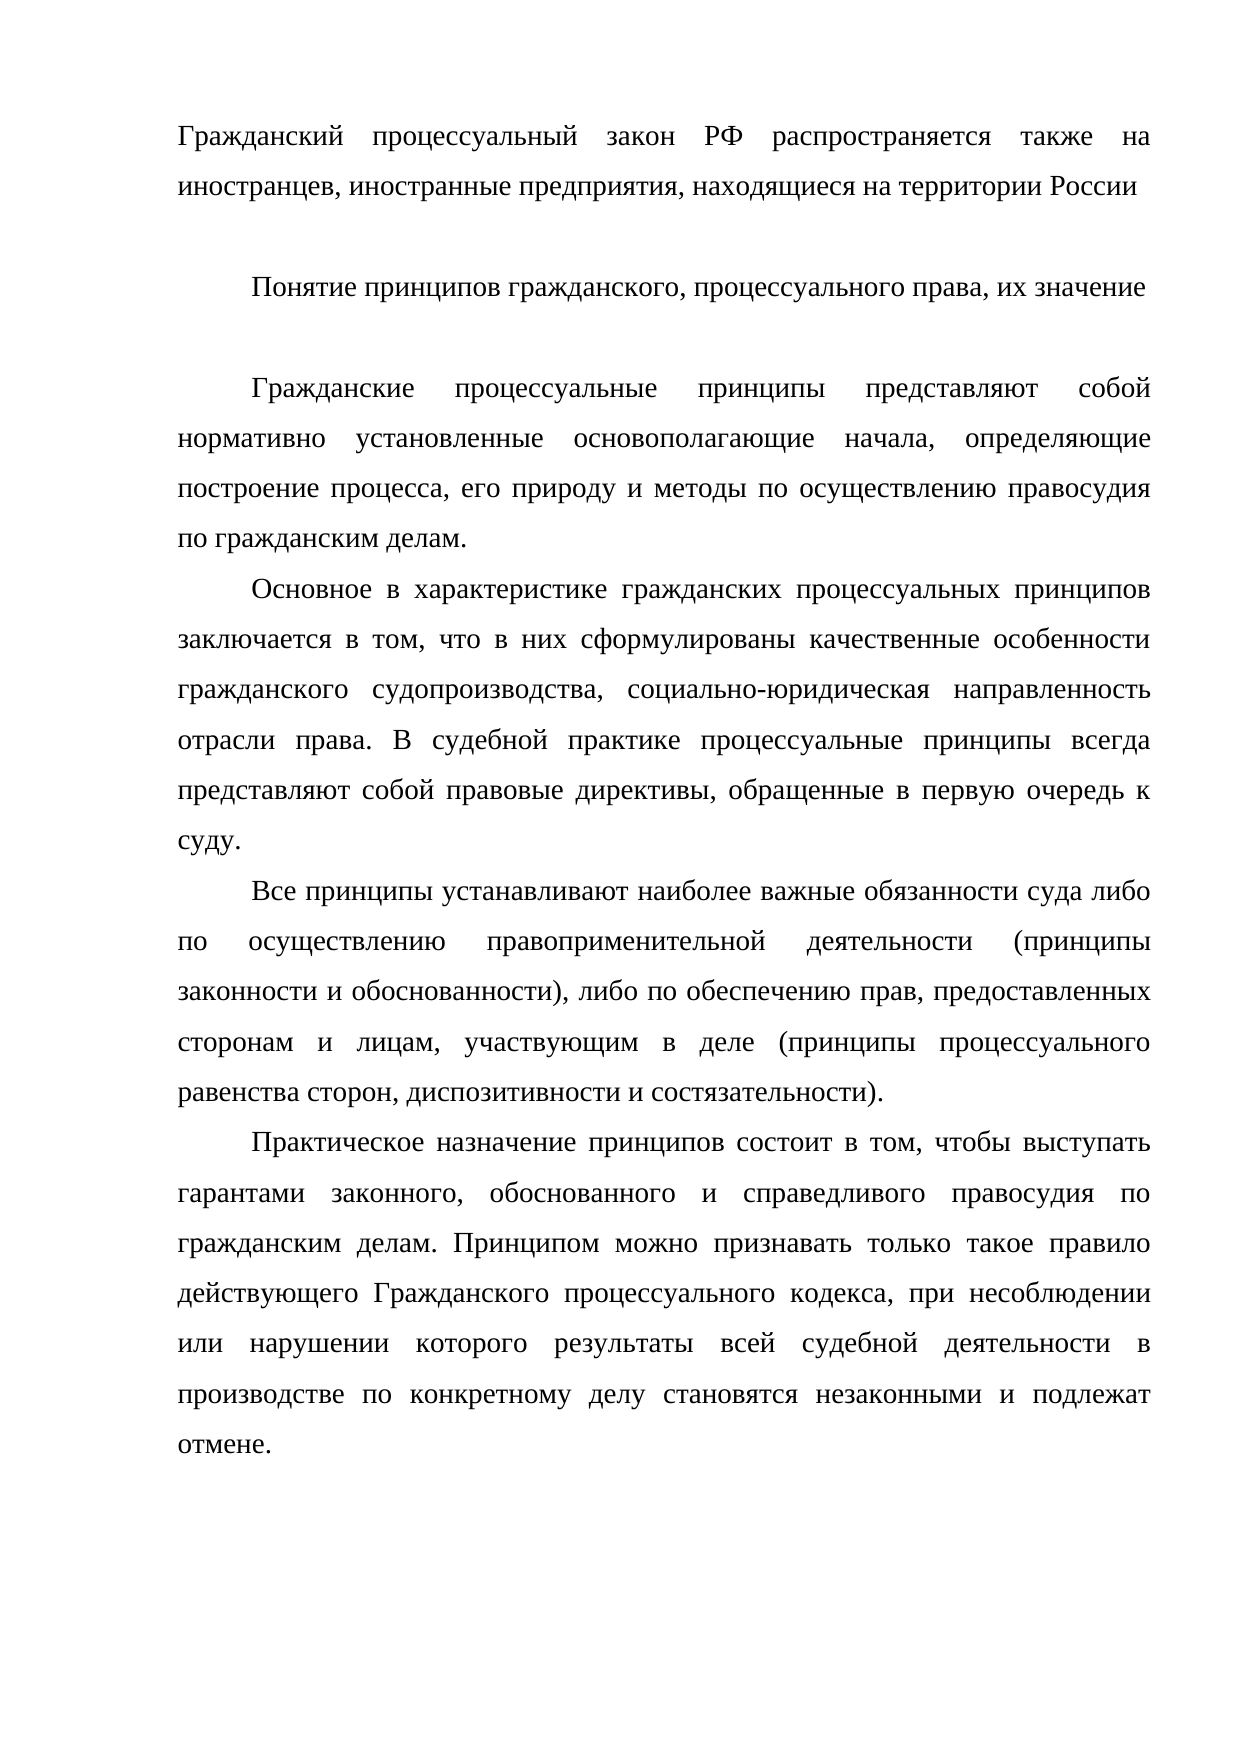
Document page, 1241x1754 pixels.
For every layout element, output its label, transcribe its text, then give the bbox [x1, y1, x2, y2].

text Гражданские процессуальные принципы представляют собой нормативно установленные основополагающие начала, определяющие построение процесса, его природу и методы по осуществлению правосудия по гражданским делам. [177, 370, 1152, 554]
text Понятие принципов гражданского, процессуального права, их значение [177, 269, 1152, 303]
text Основное в характеристике гражданских процессуальных принципов заключается в том, что в них сформулированы качественные особенности гражданского судопроизводства, социально-юридическая направленность отрасли права. В судебной практике процессуальные принципы всегда представляют собой правовые директивы, обращенные в первую очередь к суду. [177, 571, 1152, 856]
text Практическое назначение принципов состоит в том, чтобы выступать гарантами законного, обоснованного и справедливого правосудия по гражданским делам. Принципом можно признавать только такое правило действующего Гражданского процессуального кодекса, при несоблюдении или нарушении которого результаты всей судебной деятельности в производстве по конкретному делу становятся незаконными и подлежат отмене. [177, 1124, 1152, 1460]
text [177, 118, 1152, 202]
text Все принципы устанавливают наиболее важные обязанности суда либо по осуществлению правоприменительной деятельности (принципы законности и обоснованности), либо по обеспечению прав, предоставленных сторонам и лицам, участвующим в деле (принципы процессуального равенства сторон, диспозитивности и состязательности). [177, 873, 1152, 1108]
